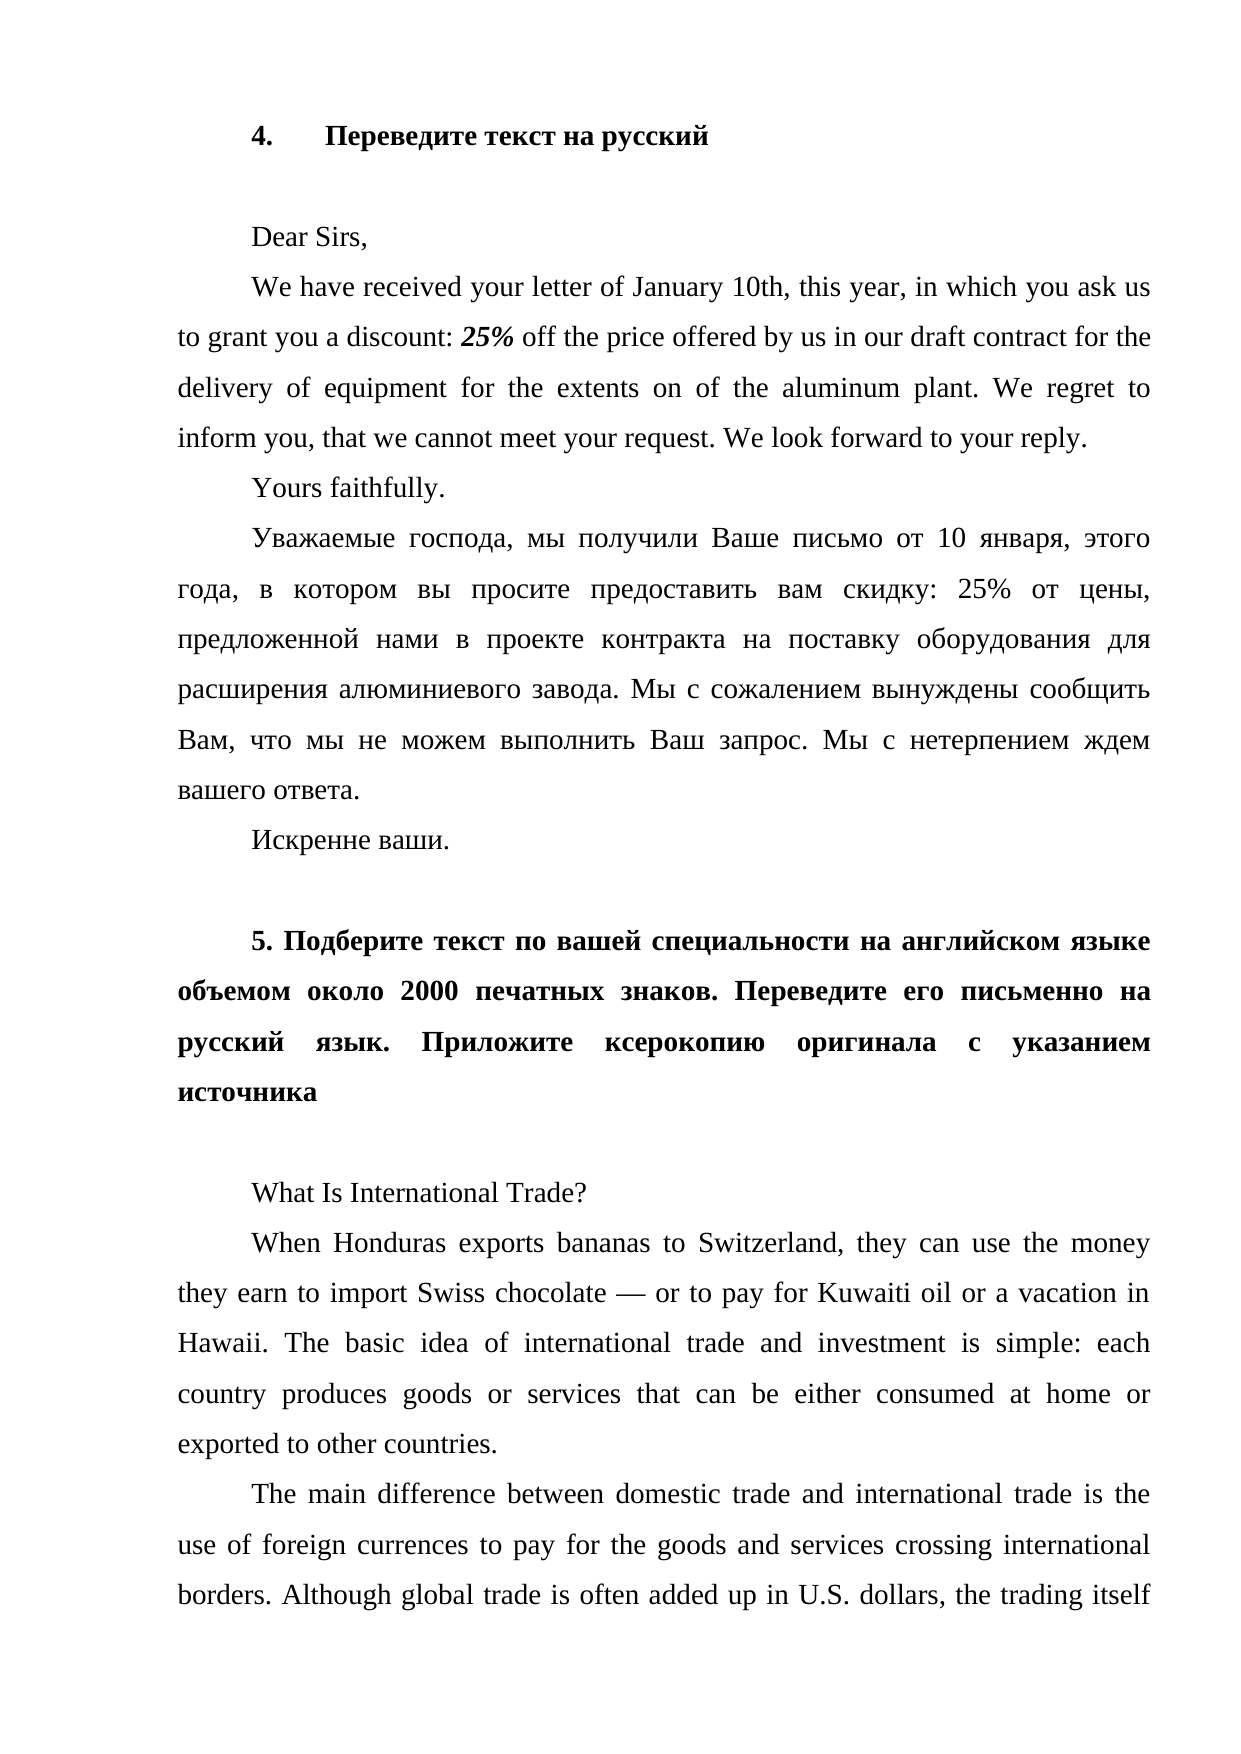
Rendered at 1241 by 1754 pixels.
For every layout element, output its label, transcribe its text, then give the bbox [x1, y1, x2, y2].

text Yours faithfully. [177, 470, 1152, 504]
text We have received your letter of January 10th, this year, in which you ask us to grant you a discount: 25% off the price offered by us in our draft contract for the delivery of equipment for the extents on of the aluminum plant. We regret to inform you, that we cannot meet your request. We look forward to your reply. [177, 269, 1152, 453]
text What Is International Trade? [177, 1175, 1152, 1208]
text Искренне ваши. [177, 822, 1152, 856]
text 5. Подберите текст по вашей специальности на английском языке объемом около 2000 печатных знаков. Переведите его письменно на русский язык. Приложите ксерокопию оригинала с указанием источника [177, 923, 1152, 1108]
text Уважаемые господа, мы получили Ваше письмо от 10 января, этого года, в котором вы просите предоставить вам скидку: 25% от цены, предложенной нами в проекте контракта на поставку оборудования для расширения алюминиевого завода. Мы с сожалением вынуждены сообщить Вам, что мы не можем выполнить Ваш запрос. Мы с нетерпением ждем вашего ответа. [177, 521, 1152, 806]
text Dear Sirs, [177, 219, 1152, 252]
text When exports bananas to , they can use the money they earn to import Swiss chocolate — or to pay for Kuwaiti oil or a vacation in . The basic idea of international trade and investment is simple: each country produces goods or services that can be either consumed at home or exported to other countries. [177, 1225, 1152, 1460]
list Переведите текст на русский [177, 118, 1152, 152]
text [177, 1477, 1152, 1611]
